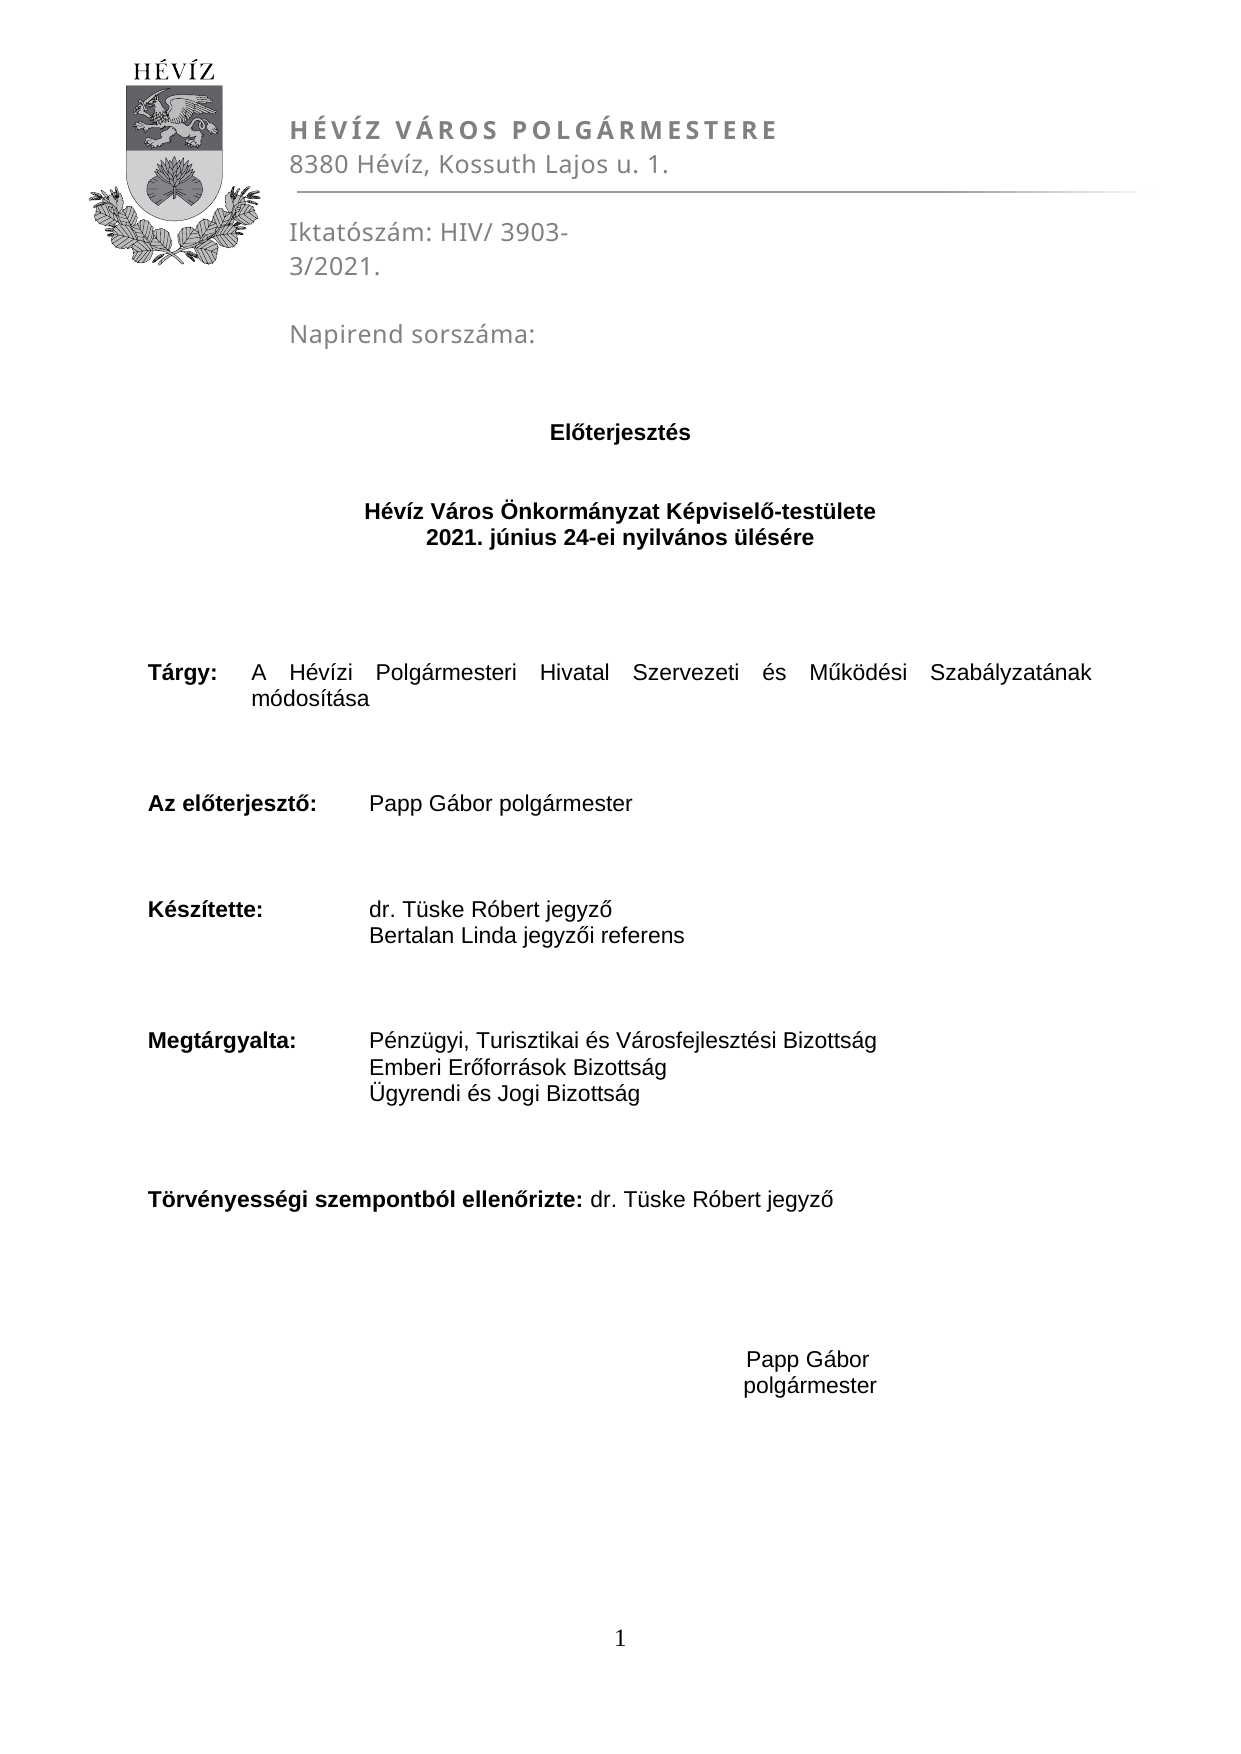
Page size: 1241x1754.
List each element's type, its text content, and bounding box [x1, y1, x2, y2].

text Megtárgyalta: Pénzügyi, Turisztikai és Városfejlesztési Bizottság [148, 1027, 1093, 1054]
text Előterjesztés [148, 419, 1093, 445]
text Ügyrendi és Jogi Bizottság [148, 1080, 1093, 1107]
text polgármester [148, 1372, 1093, 1399]
text Az előterjesztő: Papp Gábor polgármester [148, 790, 1093, 817]
text 2021. június 24-ei nyilvános ülésére [148, 524, 1093, 551]
text Hévíz Város Önkormányzat Képviselő-testülete [148, 498, 1093, 524]
text Készítette: dr. Tüske Róbert jegyző [148, 896, 1093, 922]
text Törvényességi szempontból ellenőrizte: dr. Tüske Róbert jegyző [148, 1186, 1093, 1212]
text Emberi Erőforrások Bizottság [148, 1054, 1093, 1080]
text Tárgy: A Hévízi Polgármesteri Hivatal Szervezeti és Működési Szabályzatának módosítása [148, 658, 1093, 711]
text Bertalan Linda jegyzői referens [295, 922, 1093, 948]
text Papp Gábor [148, 1346, 1093, 1372]
